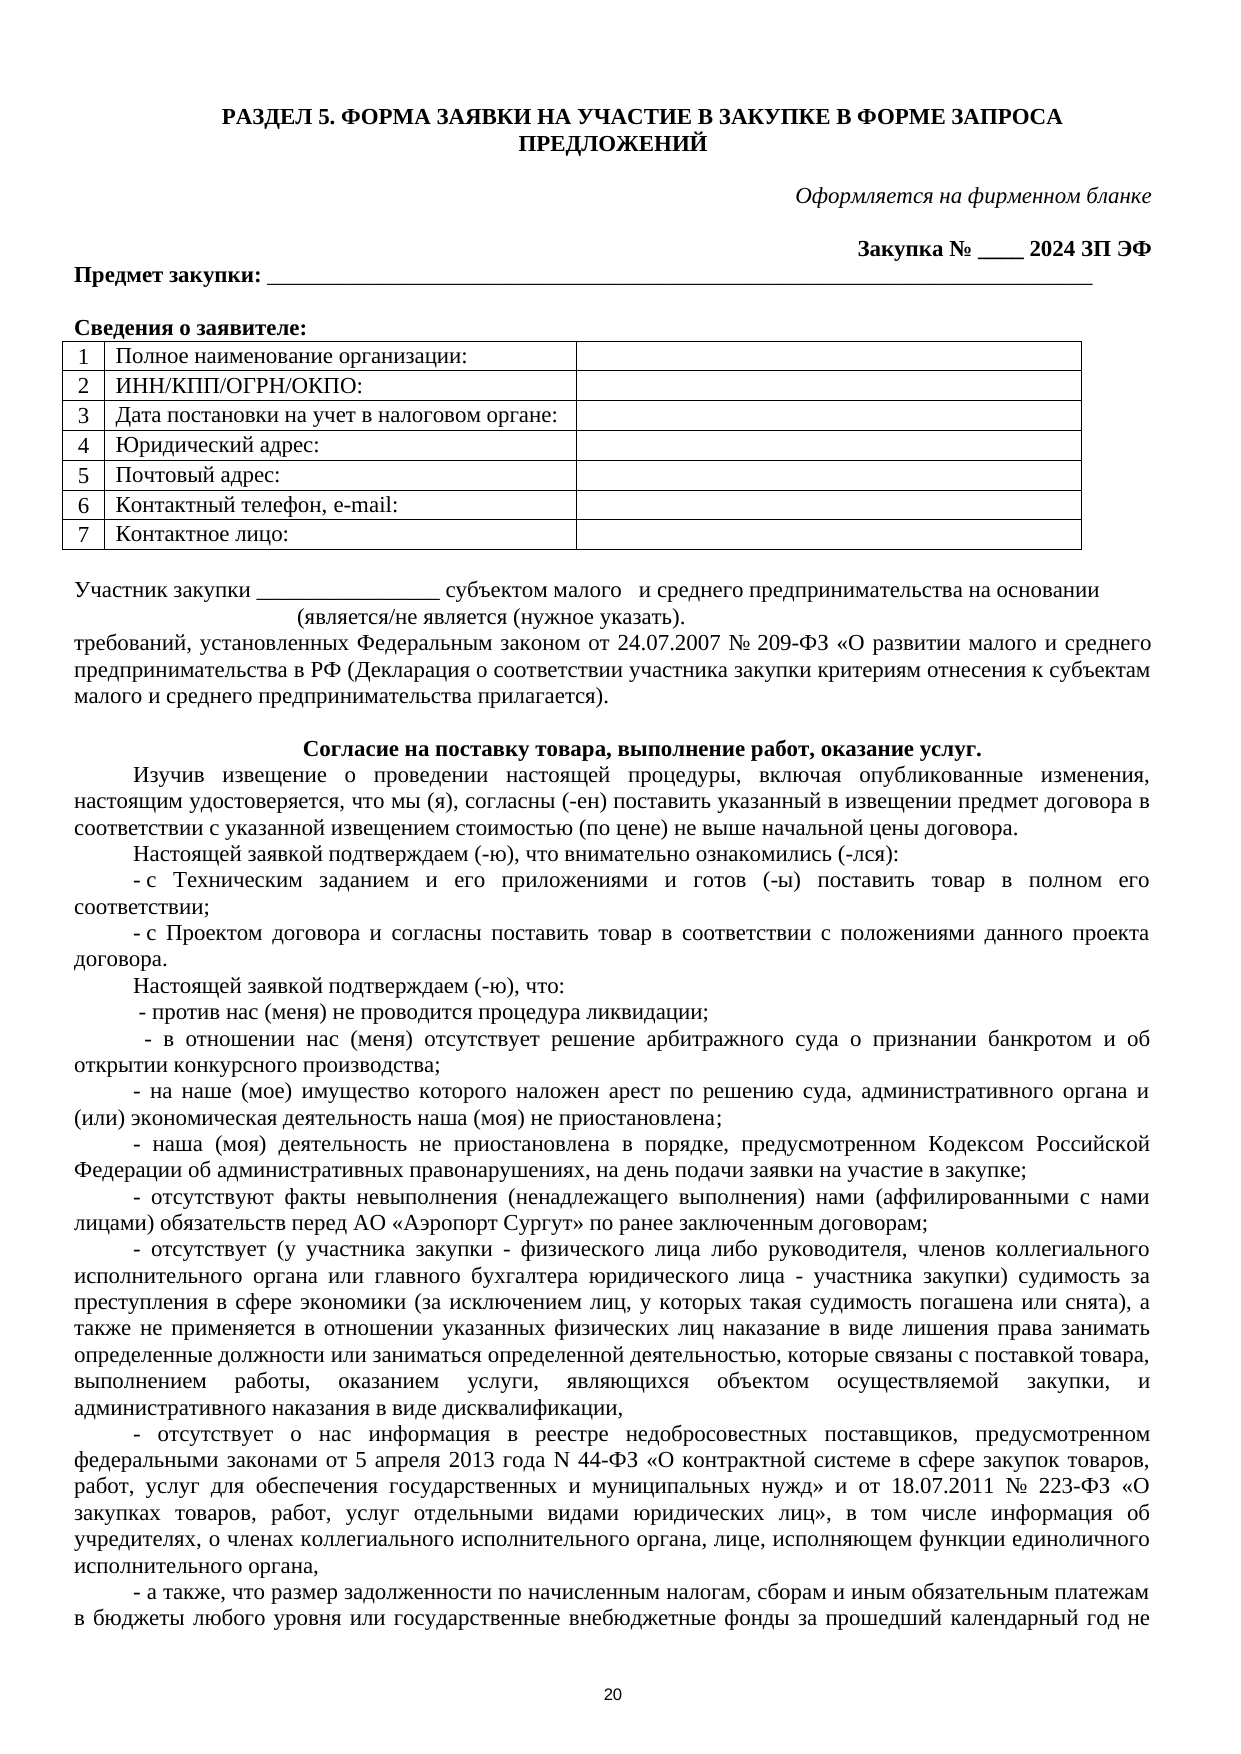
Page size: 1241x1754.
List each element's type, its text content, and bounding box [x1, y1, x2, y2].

text - в отношении нас (меня) отсутствует решение арбитражного суда о признании банкротом и об открытии конкурсного производства; [74, 1024, 1152, 1077]
text - с Проектом договора и согласны поставить товар в соответствии с положениями данного проекта договора. [74, 919, 1152, 972]
table_cell [577, 491, 1081, 519]
table_cell 3 [63, 401, 104, 430]
table_cell 2 [63, 371, 104, 400]
text требований, установленных Федеральным законом от 24.07.2007 № 209-ФЗ «О развитии малого и среднего предпринимательства в РФ (Декларация о соответствии участника закупки критериям отнесения к субъектам малого и среднего предпринимательства прилагается). [74, 629, 1152, 708]
text - с Техническим заданием и его приложениями и готов (-ы) поставить товар в полном его соответствии; [74, 866, 1152, 919]
table_cell 4 [63, 431, 104, 460]
text - отсутствуют факты невыполнения (ненадлежащего выполнения) нами (аффилированными с нами лицами) обязательств перед АО «Аэропорт Сургут» по ранее заключенным договорам; [74, 1183, 1152, 1235]
text - отсутствует (у участника закупки - физического лица либо руководителя, членов коллегиального исполнительного органа или главного бухгалтера юридического лица - участника закупки) судимость за преступления в сфере экономики (за исключением лиц, у которых такая судимость погашена или снята), а также не применяется в отношении указанных физических лиц наказание в виде лишения права занимать определенные должности или заниматься определенной деятельностью, которые связаны с поставкой товара, выполнением работы, оказанием услуги, являющихся объектом осуществляемой закупки, и административного наказания в виде дисквалификации, [74, 1235, 1152, 1420]
text Настоящей заявкой подтверждаем (-ю), что внимательно ознакомились (-лся): [74, 840, 1152, 866]
text - на наше (мое) имущество которого наложен арест по решению суда, административного органа и (или) экономическая деятельность наша (моя) не приостановлена; [74, 1077, 1152, 1130]
text Сведения о заявителе: [74, 314, 1152, 341]
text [74, 1578, 1152, 1631]
table_cell Контактное лицо: [105, 520, 576, 549]
text Предмет закупки: ________________________________________________________________________ [74, 262, 1152, 288]
text - против нас (меня) не проводится процедура ликвидации; [74, 998, 1152, 1024]
table_cell Юридический адрес: [105, 431, 576, 460]
table_cell 5 [63, 461, 104, 489]
text Участник закупки ________________ субъектом малого и среднего предпринимательства на основании [74, 577, 1152, 603]
text (является/не является (нужное указать). [74, 603, 1152, 629]
table_cell 7 [63, 520, 104, 549]
list - отсутствует о нас информация в реестре недобросовестных поставщиков, предусмотренном федеральными законами от 5 апреля 2013 года N 44-ФЗ «О контрактной системе в сфере закупок товаров, работ, услуг для обеспечения государственных и муниципальных нужд» и от 18.07.2011 № 223-ФЗ «О закупках товаров, работ, услуг отдельными видами юридических лиц», в том числе информация об учредителях, о членах коллегиального исполнительного органа, лице, исполняющем функции единоличного исполнительного органа, [74, 1420, 1152, 1578]
table_header 1 [63, 342, 104, 370]
table_cell [577, 371, 1081, 400]
text РАЗДЕЛ 5. ФОРМА ЗАЯВКИ НА УЧАСТИЕ В ЗАКУПКЕ В ФОРМЕ ЗАПРОСА ПРЕДЛОЖЕНИЙ [74, 103, 1152, 156]
text Согласие на поставку товара, выполнение работ, оказание услуг. [74, 735, 1152, 761]
table_header [577, 342, 1081, 370]
table_cell Контактный телефон, e-mail: [105, 491, 576, 519]
text Оформляется на фирменном бланке [74, 182, 1152, 209]
table_cell Дата постановки на учет в налоговом органе: [105, 401, 576, 430]
table_cell [577, 431, 1081, 460]
table_header Полное наименование организации: [105, 342, 576, 370]
table_cell [577, 520, 1081, 549]
table_cell Почтовый адрес: [105, 461, 576, 489]
text Закупка № ____ 2024 ЗП ЭФ [74, 235, 1152, 262]
text Настоящей заявкой подтверждаем (-ю), что: [74, 972, 1152, 998]
text - наша (моя) деятельность не приостановлена в порядке, предусмотренном Кодексом Российской Федерации об административных правонарушениях, на день подачи заявки на участие в закупке; [74, 1130, 1152, 1183]
table_cell [577, 401, 1081, 430]
table_cell 6 [63, 491, 104, 519]
text Изучив извещение о проведении настоящей процедуры, включая опубликованные изменения, настоящим удостоверяется, что мы (я), согласны (-ен) поставить указанный в извещении предмет договора в соответствии с указанной извещением стоимостью (по цене) не выше начальной цены договора. [74, 761, 1152, 840]
table_cell ИНН/КПП/ОГРН/ОКПО: [105, 371, 576, 400]
table_cell [577, 461, 1081, 489]
